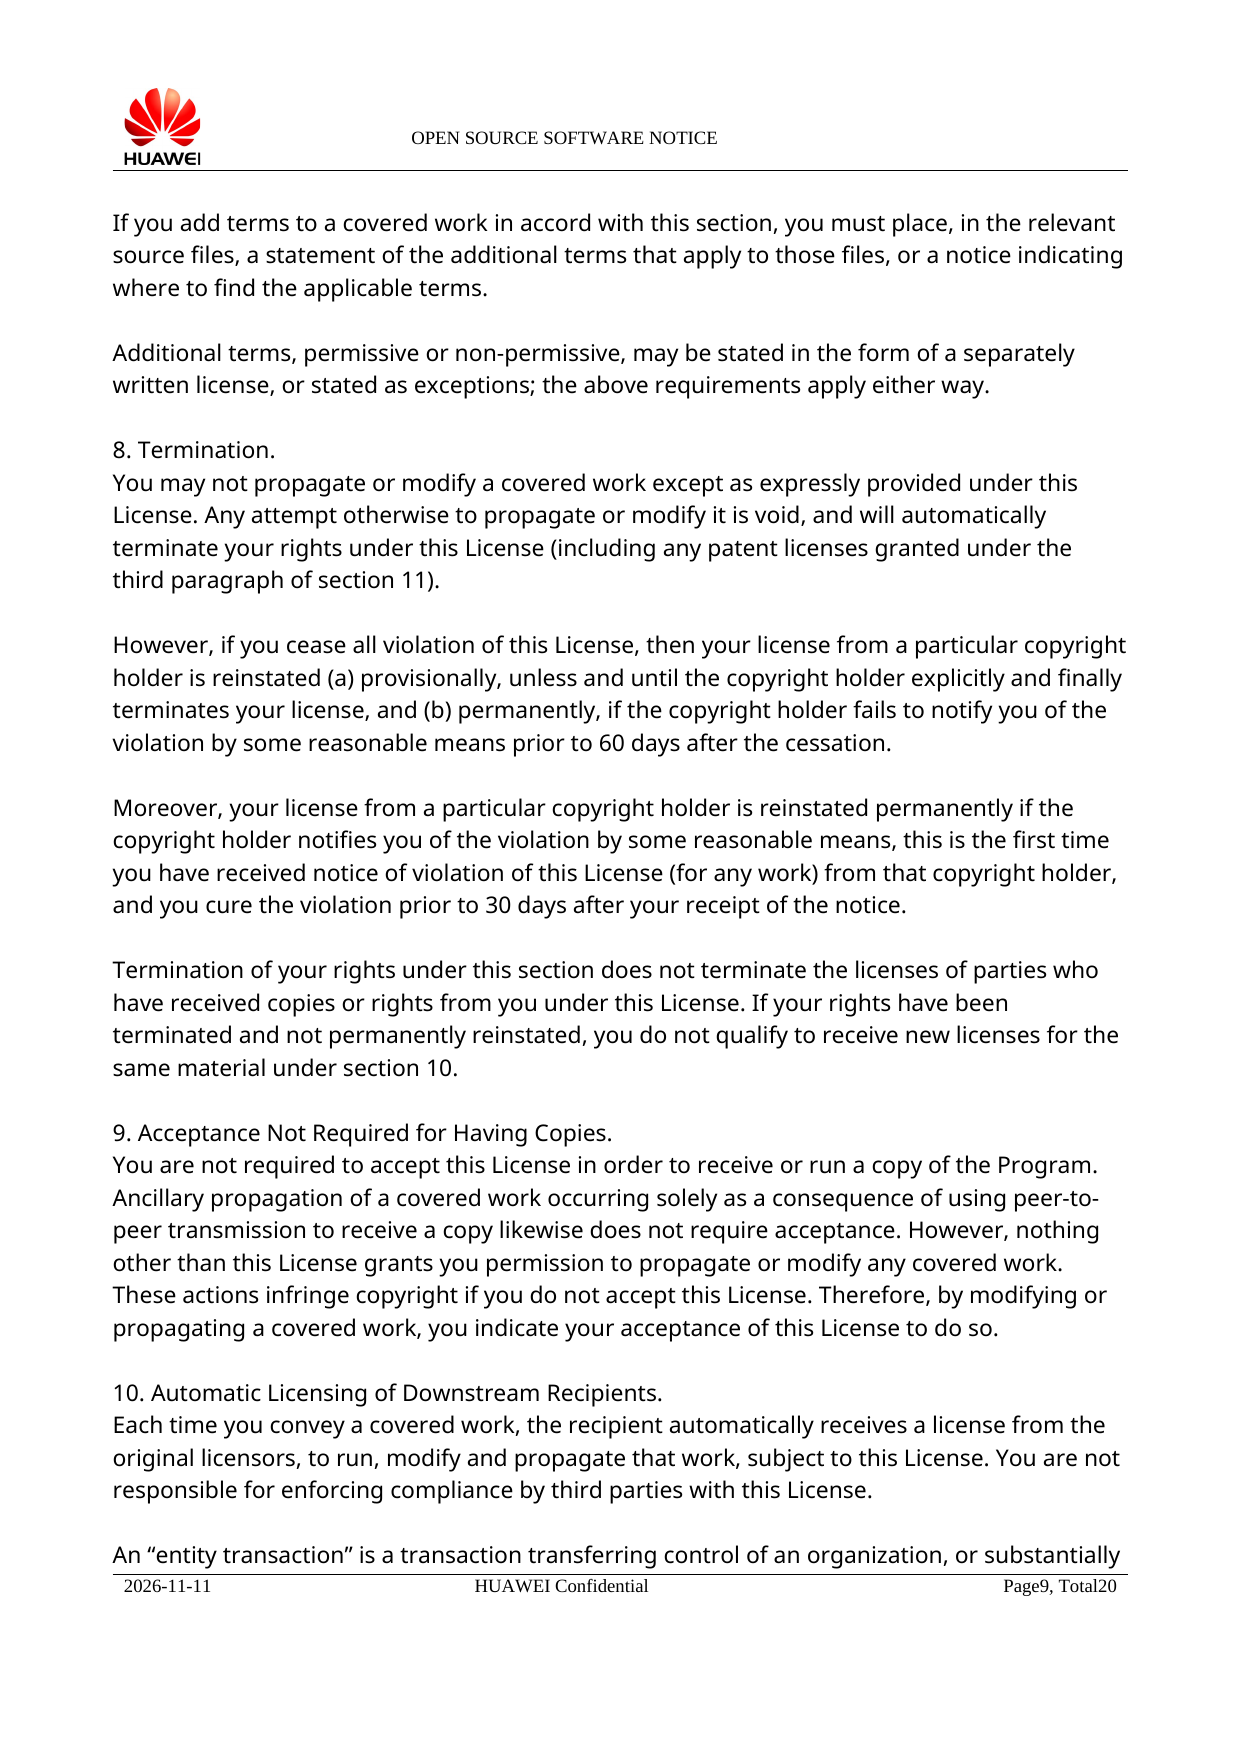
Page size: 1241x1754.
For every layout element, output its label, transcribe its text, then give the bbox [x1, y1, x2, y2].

text Each time you convey a covered work, the recipient automatically receives a license from the original licensors, to run, modify and propagate that work, subject to this License. You are not responsible for enforcing compliance by third parties with this License. [112, 1409, 1128, 1506]
text Additional terms, permissive or non-permissive, may be stated in the form of a separately written license, or stated as exceptions; the above requirements apply either way. [112, 336, 1128, 401]
text 9. Acceptance Not Required for Having Copies. [112, 1116, 1128, 1149]
text Termination of your rights under this section does not terminate the licenses of parties who have received copies or rights from you under this License. If your rights have been terminated and not permanently reinstated, you do not qualify to receive new licenses for the same material under section 10. [112, 954, 1128, 1084]
text However, if you cease all violation of this License, then your license from a particular copyright holder is reinstated (a) provisionally, unless and until the copyright holder explicitly and finally terminates your license, and (b) permanently, if the copyright holder fails to notify you of the violation by some reasonable means prior to 60 days after the cessation. [112, 629, 1128, 759]
text If you add terms to a covered work in accord with this section, you must place, in the relevant source files, a statement of the additional terms that apply to those files, or a notice indicating where to find the applicable terms. [112, 206, 1128, 304]
text 8. Termination. [112, 434, 1128, 466]
text You may not propagate or modify a covered work except as expressly provided under this License. Any attempt otherwise to propagate or modify it is void, and will automatically terminate your rights under this License (including any patent licenses granted under the third paragraph of section 11). [112, 466, 1128, 596]
text Moreover, your license from a particular copyright holder is reinstated permanently if the copyright holder notifies you of the violation by some reasonable means, this is the first time you have received notice of violation of this License (for any work) from that copyright holder, and you cure the violation prior to 30 days after your receipt of the notice. [112, 791, 1128, 921]
text 10. Automatic Licensing of Downstream Recipients. [112, 1376, 1128, 1409]
picture [124, 88, 201, 165]
text You are not required to accept this License in order to receive or run a copy of the Program. Ancillary propagation of a covered work occurring solely as a consequence of using peer-to-peer transmission to receive a copy likewise does not require acceptance. However, nothing other than this License grants you permission to propagate or modify any covered work. These actions infringe copyright if you do not accept this License. Therefore, by modifying or propagating a covered work, you indicate your acceptance of this License to do so. [112, 1149, 1128, 1344]
